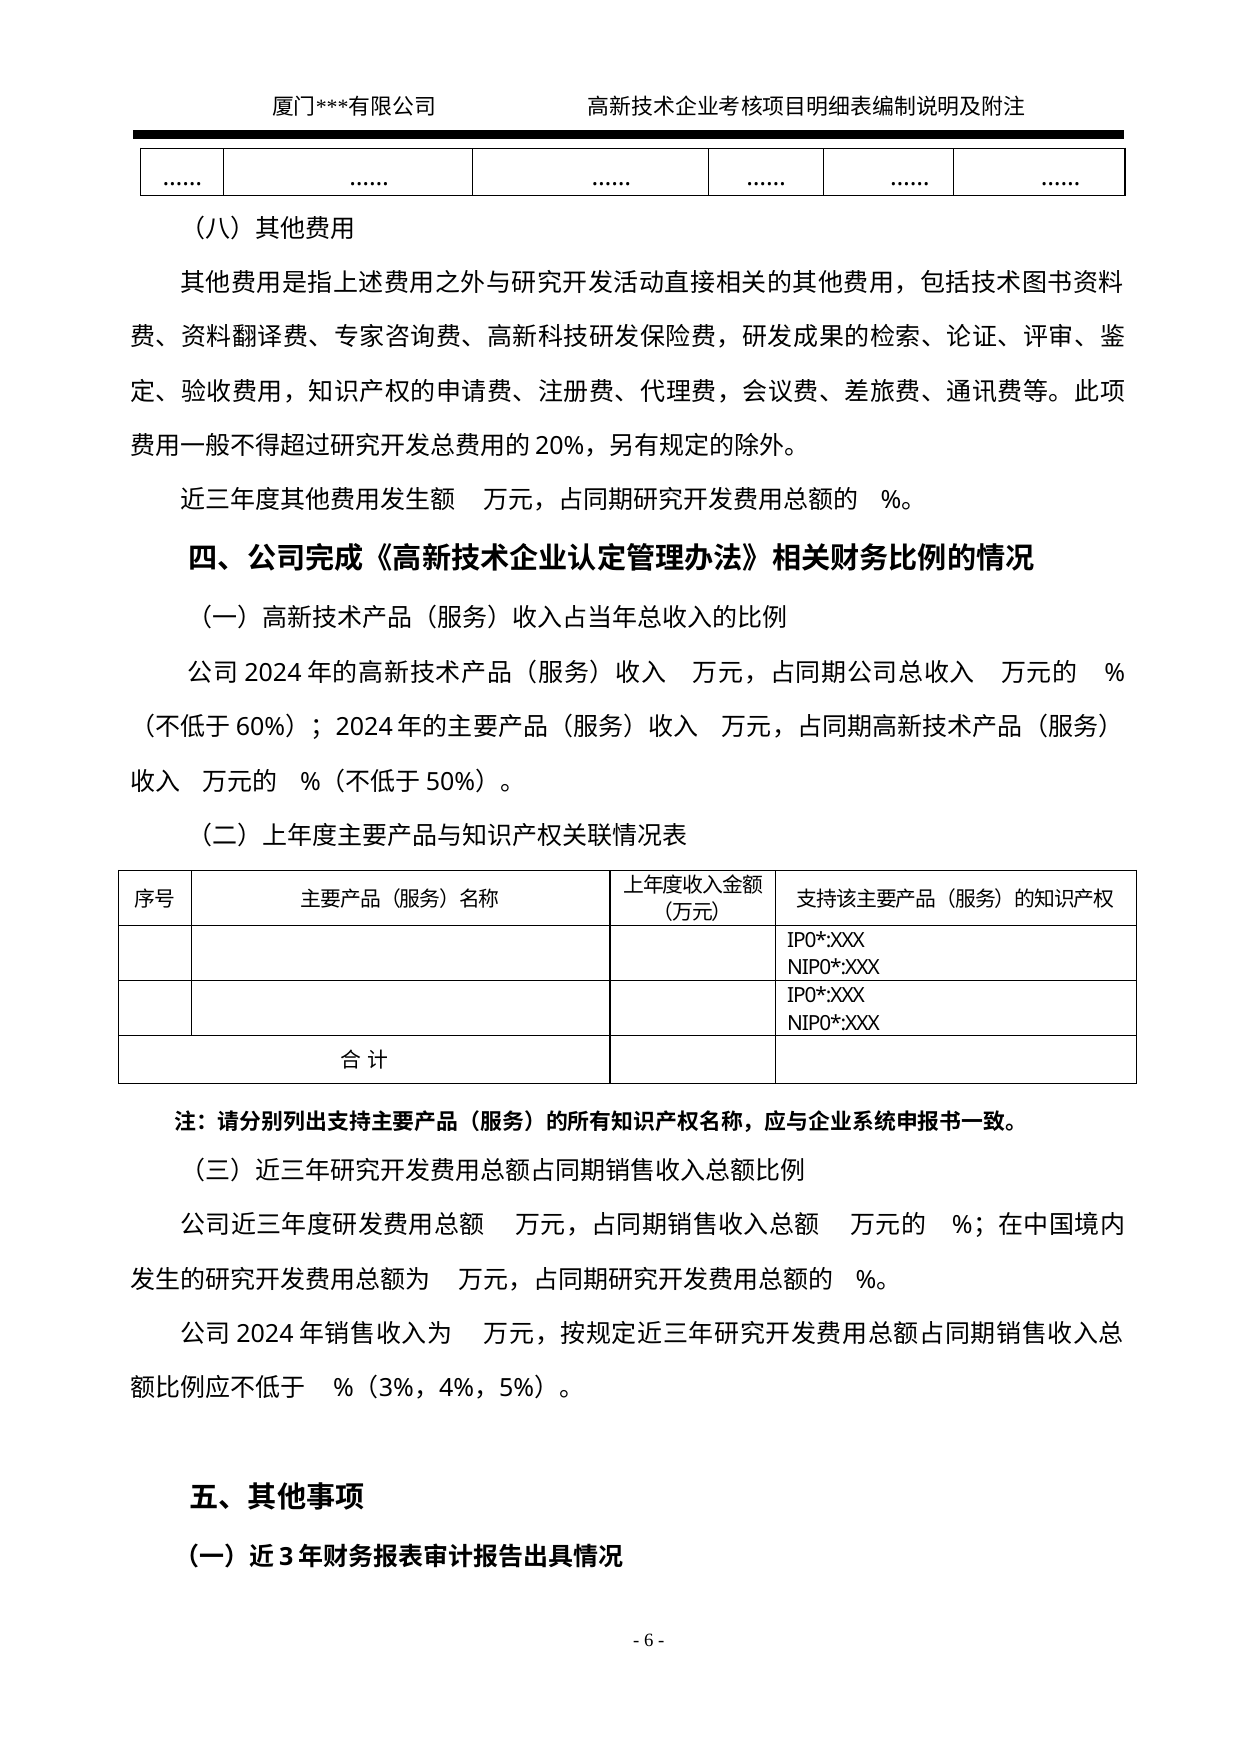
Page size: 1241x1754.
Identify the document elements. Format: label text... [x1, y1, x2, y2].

table_cell [611, 926, 775, 980]
table_cell [611, 981, 775, 1035]
text 近三年度其他费用发生额 万元，占同期研究开发费用总额的 %。 [130, 480, 1125, 516]
text 公司2024年销售收入为 万元，按规定近三年研究开发费用总额占同期销售收入总额比例应不低于 %（3%，4%，5%）。 [130, 1313, 1125, 1404]
table_cell …… [224, 149, 472, 194]
table_cell IP0*:XXX NIP0*:XXX [776, 926, 1136, 980]
table_header 支持该主要产品（服务）的知识产权 [776, 871, 1136, 925]
table_cell …… [709, 149, 823, 194]
text （八）其他费用 [130, 208, 1125, 244]
table_cell [776, 1036, 1136, 1083]
table_cell 合 计 [119, 1036, 609, 1083]
text 公司近三年度研发费用总额 万元，占同期销售收入总额 万元的 %；在中国境内发生的研究开发费用总额为 万元，占同期研究开发费用总额的 %。 [130, 1205, 1125, 1295]
text 其他费用是指上述费用之外与研究开发活动直接相关的其他费用，包括技术图书资料费、资料翻译费、专家咨询费、高新科技研发保险费，研发成果的检索、论证、评审、鉴定、验收费用，知识产权的申请费、注册费、代理费，会议费、差旅费、通讯费等。此项费用一般不得超过研究开发总费用的20%，另有规定的除外。 [130, 262, 1125, 462]
table_cell [192, 926, 609, 980]
table_cell …… [473, 149, 708, 194]
table_cell IP0*:XXX NIP0*:XXX [776, 981, 1136, 1035]
table_cell …… [141, 149, 223, 194]
text （一）高新技术产品（服务）收入占当年总收入的比例 [130, 598, 1125, 634]
table_cell [192, 981, 609, 1035]
text （一）近3年财务报表审计报告出具情况 [130, 1537, 1125, 1573]
text 五、其他事项 [130, 1473, 1125, 1516]
text 四、公司完成《高新技术企业认定管理办法》相关财务比例的情况 [130, 534, 1125, 577]
table_cell [119, 981, 191, 1035]
table_header 上年度收入金额（万元） [611, 871, 775, 925]
table_cell …… [954, 149, 1124, 194]
text （二）上年度主要产品与知识产权关联情况表 [130, 815, 1125, 852]
text 注：请分别列出支持主要产品（服务）的所有知识产权名称，应与企业系统申报书一致。 [130, 1096, 1125, 1138]
table_header 序号 [119, 871, 191, 925]
table_cell …… [824, 149, 953, 194]
table_header 主要产品（服务）名称 [192, 871, 609, 925]
table_cell [119, 926, 191, 980]
text 公司2024年的高新技术产品（服务）收入 万元，占同期公司总收入 万元的 %（不低于60%）；2024年的主要产品（服务）收入 万元，占同期高新技术产品（服务）收入 万元的 %（不低于50%）。 [130, 652, 1125, 797]
text （三）近三年研究开发费用总额占同期销售收入总额比例 [130, 1150, 1125, 1187]
table_cell [611, 1036, 775, 1083]
